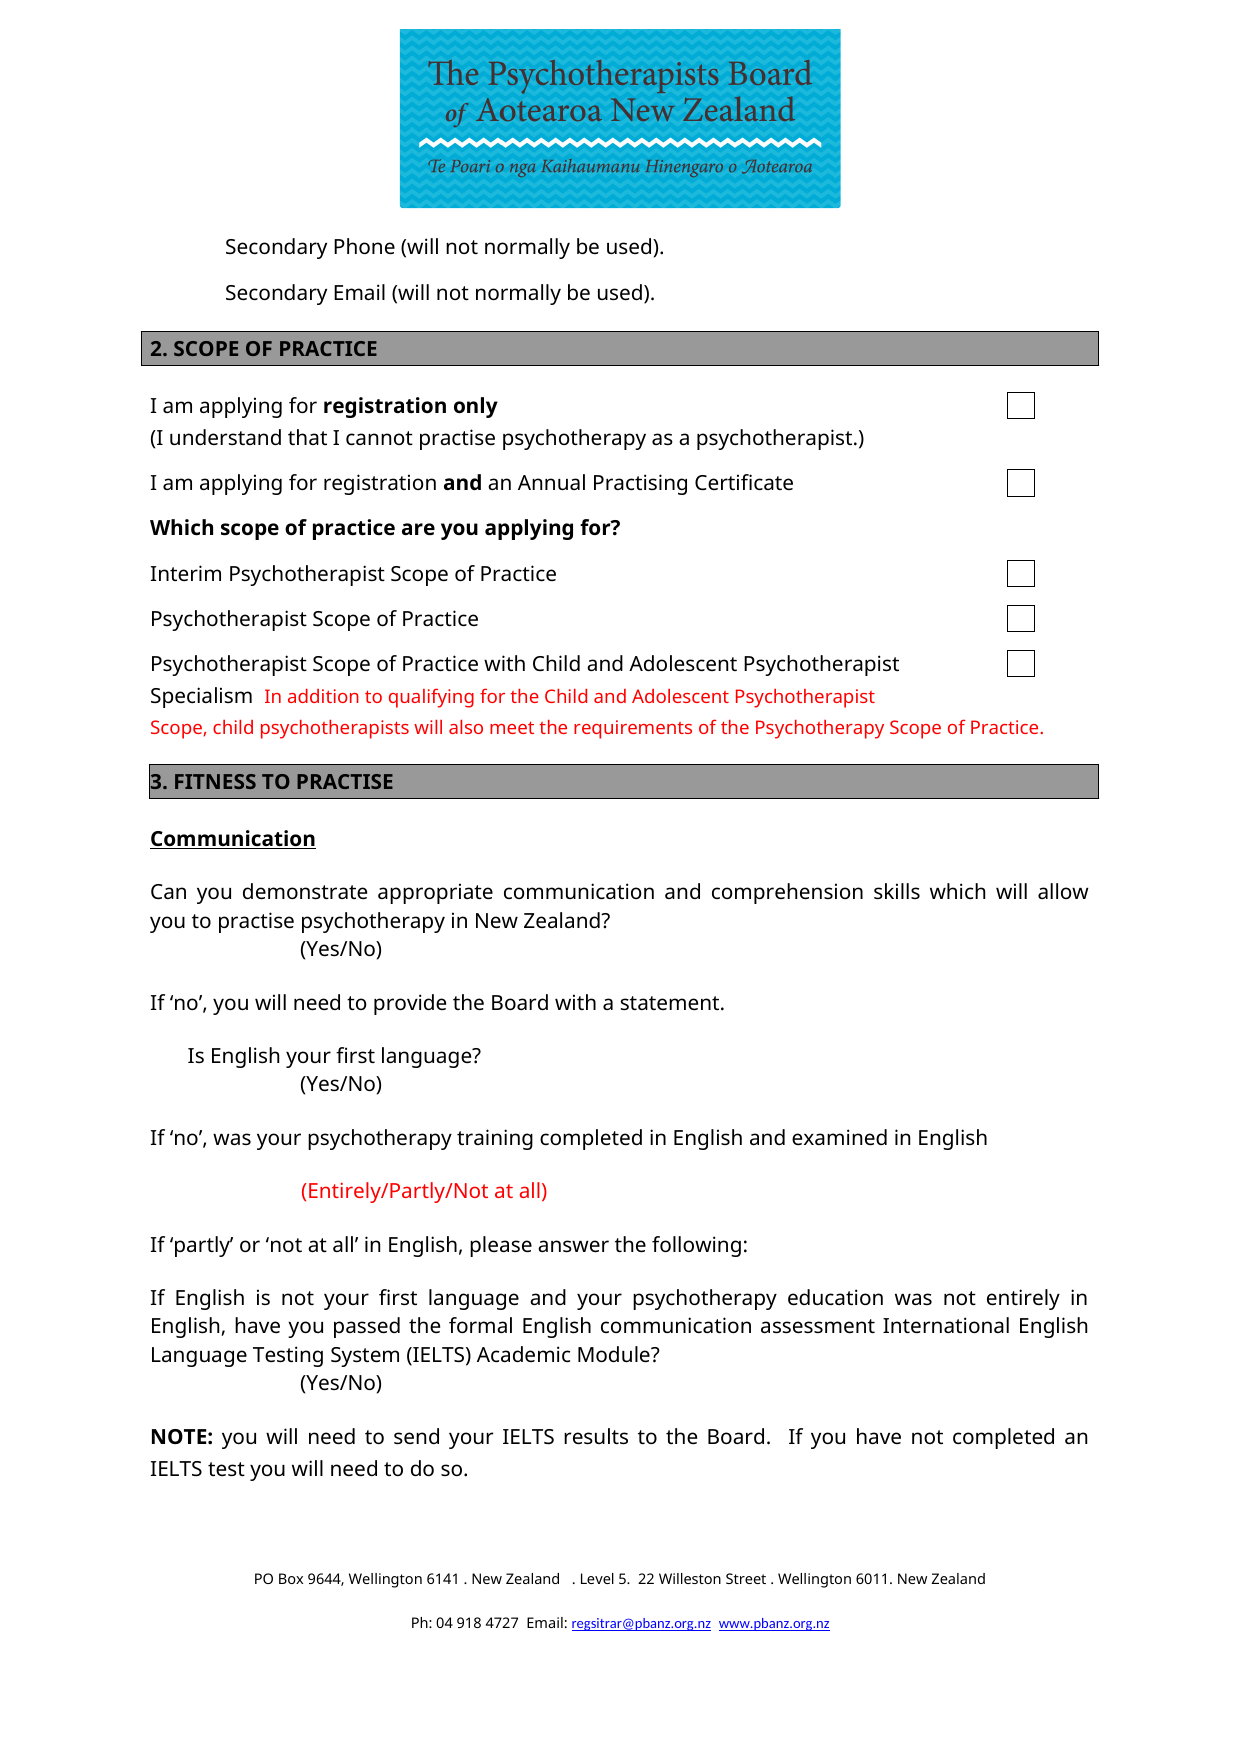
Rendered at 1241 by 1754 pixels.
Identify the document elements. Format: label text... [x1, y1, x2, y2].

text (Yes/No) [187, 1368, 1090, 1397]
text (Entirely/Partly/Not at all) [150, 1176, 1090, 1205]
text Is English your first language? [187, 1041, 1090, 1069]
text (I understand that I cannot practise psychotherapy as a psychotherapist.) [150, 423, 1090, 452]
picture [600, 29, 611, 33]
picture [414, 29, 425, 33]
picture [644, 29, 654, 33]
picture [471, 29, 482, 33]
text I am applying for registration and an Annual Practising Certificate [150, 468, 1090, 497]
text Can you demonstrate appropriate communication and comprehension skills which will allow you to practise psychotherapy in New Zealand? [150, 877, 1090, 934]
picture [759, 29, 769, 33]
text Secondary Email (will not normally be used). [187, 278, 1090, 306]
picture [499, 29, 511, 33]
picture [515, 29, 525, 33]
text If ‘no’, you will need to provide the Board with a statement. [150, 988, 1090, 1016]
picture [744, 29, 755, 33]
picture [457, 29, 468, 33]
picture [485, 29, 496, 33]
text If English is not your first language and your psychotherapy education was not entirely in English, have you passed the formal English communication assessment International English Language Testing System (IELTS) Academic Module? [150, 1283, 1090, 1368]
text Psychotherapist Scope of Practice [150, 604, 1090, 632]
text NOTE: you will need to send your IELTS results to the Board. If you have not completed an IELTS test you will need to do so. [150, 1422, 1090, 1483]
text 3. FITNESS TO PRACTISE [150, 765, 1098, 798]
picture [630, 29, 640, 33]
text Specialism In addition to qualifying for the Child and Adolescent Psychotherapist [150, 681, 1090, 710]
picture [614, 29, 626, 33]
text (Yes/No) [150, 1069, 1090, 1098]
text Which scope of practice are you applying for? [150, 513, 1090, 542]
picture [383, 29, 857, 227]
picture [802, 29, 826, 33]
text 2. SCOPE OF PRACTICE [142, 332, 1098, 365]
picture [658, 29, 669, 33]
text Psychotherapist Scope of Practice with Child and Adolescent Psychotherapist [150, 649, 1090, 677]
picture [773, 29, 784, 33]
picture [557, 29, 568, 33]
picture [729, 29, 741, 33]
picture [443, 29, 453, 33]
picture [701, 29, 711, 33]
text I am applying for registration only [150, 391, 1090, 419]
text If ‘partly’ or ‘not at all’ in English, please answer the following: [150, 1230, 1090, 1258]
text Secondary Phone (will not normally be used). [150, 232, 1090, 261]
text Interim Psychotherapist Scope of Practice [150, 559, 1090, 587]
picture [672, 29, 683, 33]
picture [586, 29, 597, 33]
picture [428, 29, 439, 33]
picture [529, 29, 539, 33]
text (Yes/No) [150, 934, 1090, 963]
picture [543, 29, 554, 33]
text Scope, child psychotherapists will also meet the requirements of the Psychotherapy Scope of Practice. [150, 714, 1090, 739]
picture [572, 29, 582, 33]
picture [715, 29, 726, 33]
text If ‘no’, was your psychotherapy training completed in English and examined in English [150, 1123, 1090, 1151]
picture [787, 29, 798, 33]
text Communication [150, 824, 1090, 852]
picture [687, 29, 697, 33]
